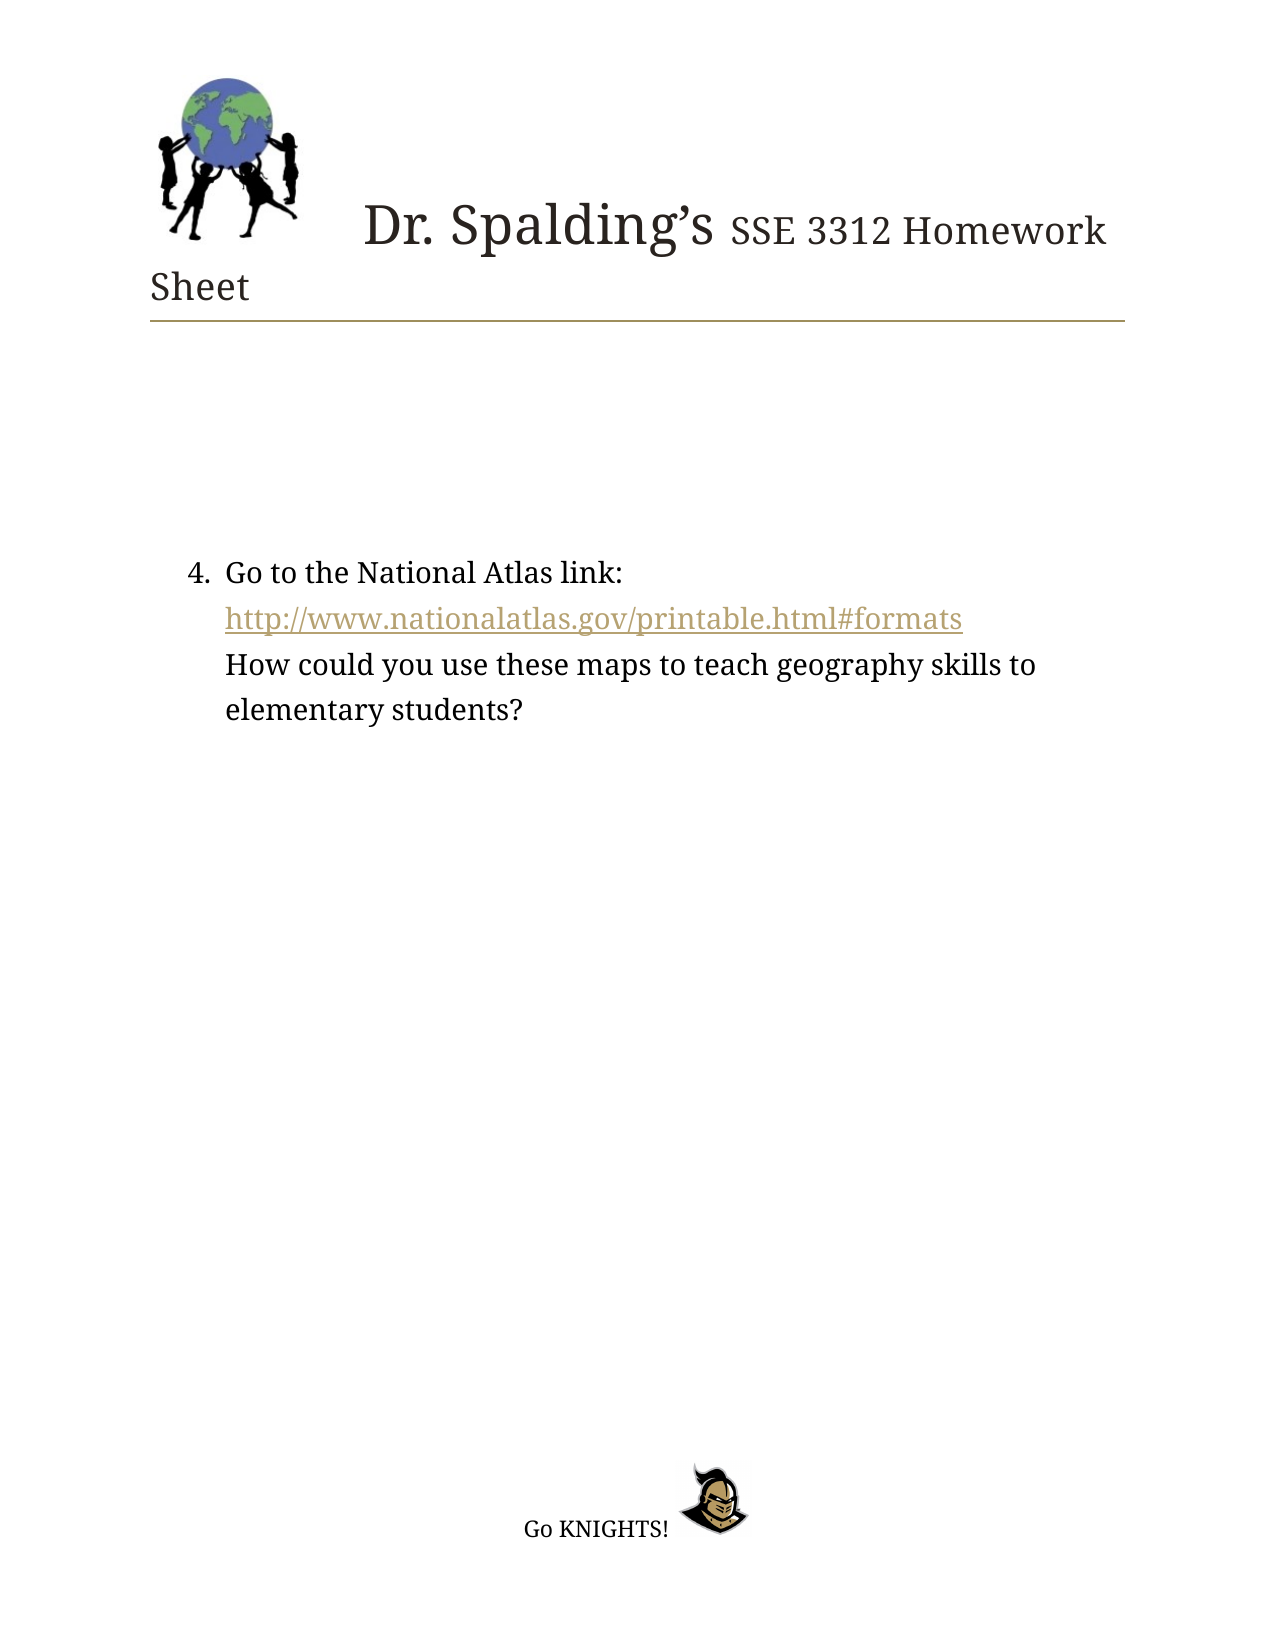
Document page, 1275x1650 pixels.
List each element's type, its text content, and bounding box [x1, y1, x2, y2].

picture [150, 75, 305, 245]
list How could you use these maps to teach geography skills to elementary students? [225, 644, 1125, 729]
list Go to the National Atlas link: http://www.nationalatlas.gov/printable.html#formats [187, 553, 1125, 638]
picture [675, 1460, 752, 1537]
